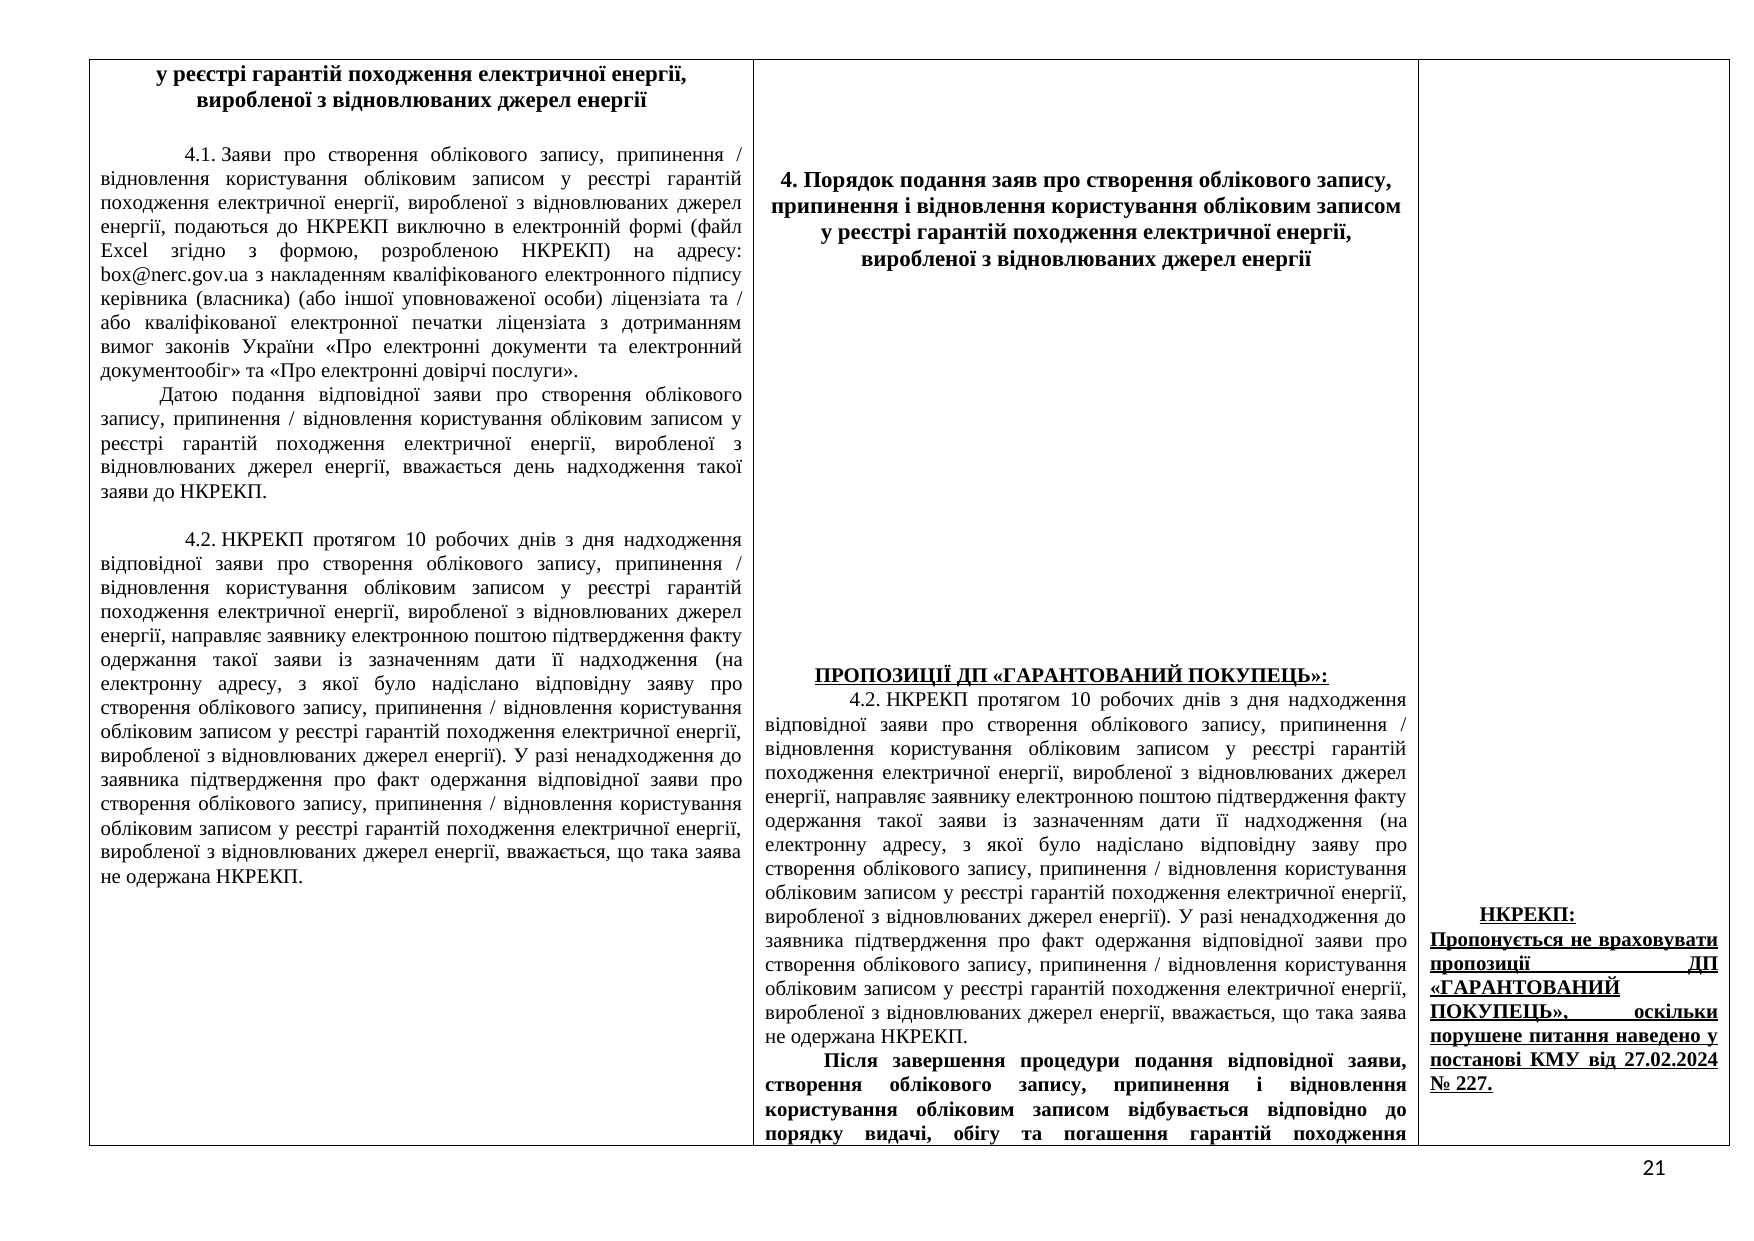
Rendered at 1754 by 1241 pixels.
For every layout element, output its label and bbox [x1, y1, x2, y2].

table_cell [1419, 60, 1729, 1144]
table_cell [90, 60, 753, 1144]
table_cell [754, 60, 1418, 1144]
